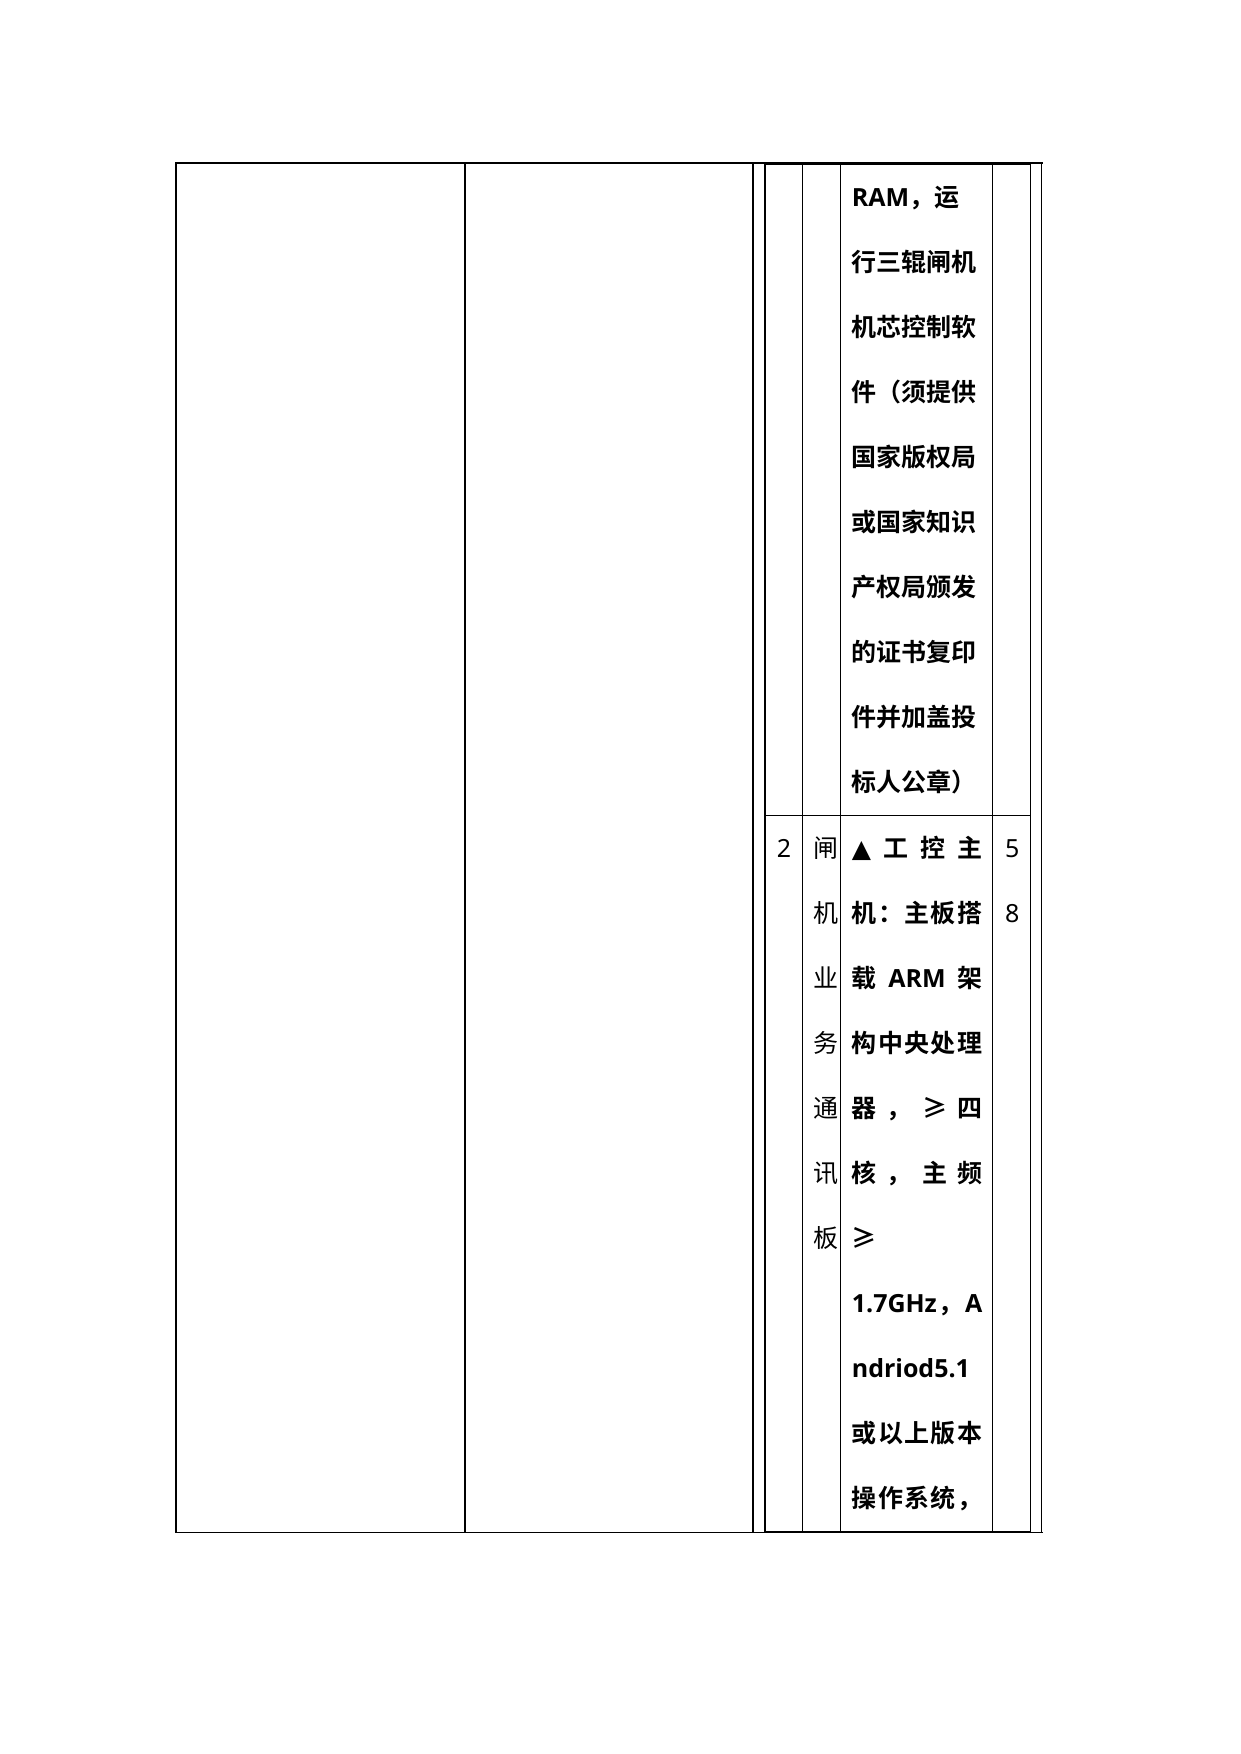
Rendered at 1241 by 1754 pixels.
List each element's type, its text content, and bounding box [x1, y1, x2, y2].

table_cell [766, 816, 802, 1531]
table_cell [466, 164, 752, 1532]
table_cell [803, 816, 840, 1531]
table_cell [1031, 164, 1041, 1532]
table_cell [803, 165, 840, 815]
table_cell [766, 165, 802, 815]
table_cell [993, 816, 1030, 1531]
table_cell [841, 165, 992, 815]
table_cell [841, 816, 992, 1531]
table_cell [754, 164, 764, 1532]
table_cell 1 [177, 164, 464, 1532]
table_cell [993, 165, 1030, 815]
